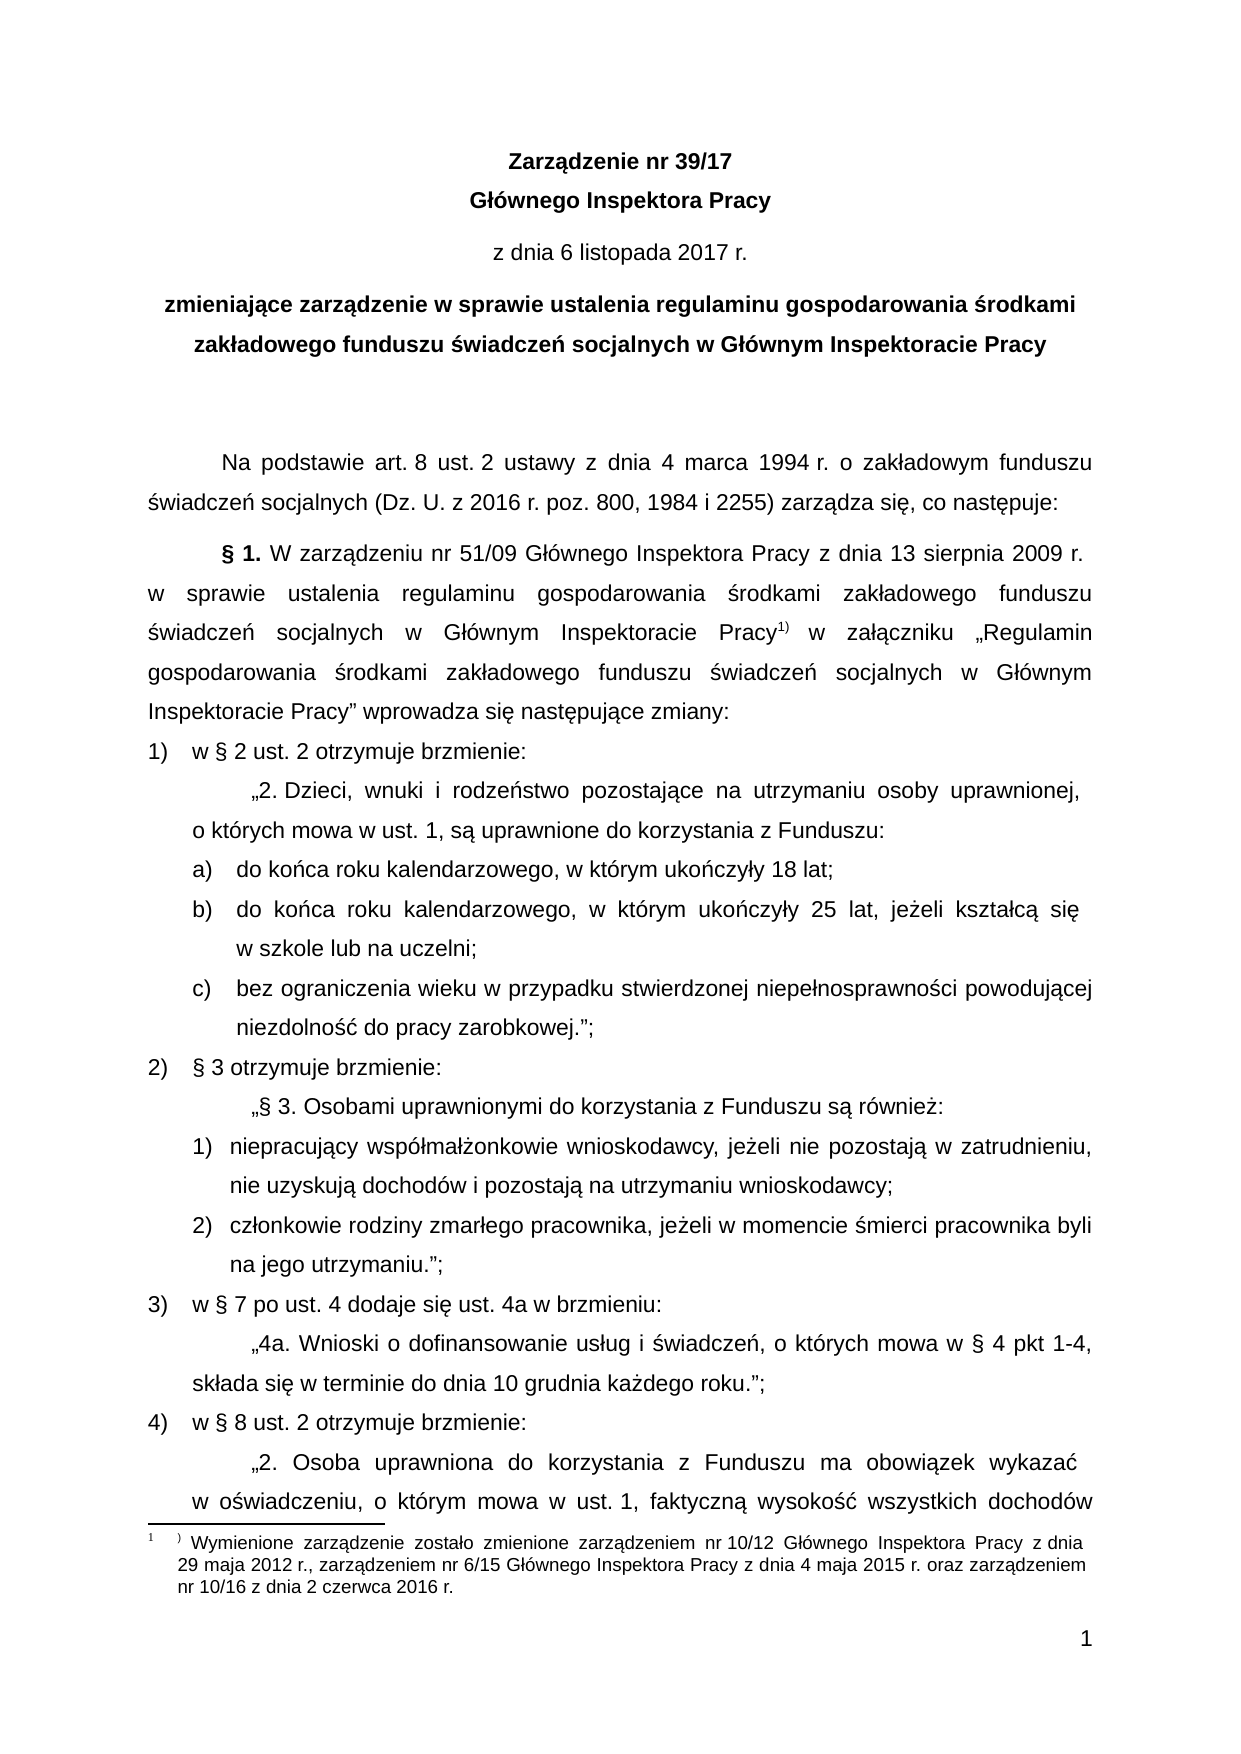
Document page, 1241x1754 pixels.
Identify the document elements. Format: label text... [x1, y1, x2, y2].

text Głównego Inspektora Pracy [148, 187, 1093, 213]
text „4a. Wnioski o dofinansowanie usług i świadczeń, o których mowa w § 4 pkt 1-4, składa się w terminie do dnia 10 grudnia każdego roku.”; [192, 1330, 1093, 1396]
text Na podstawie art. 8 ust. 2 ustawy z dnia 4 marca 1994 r. o zakładowym funduszu świadczeń socjalnych (Dz. U. z 2016 r. poz. 800, 1984 i 2255) zarządza się, co następuje: [148, 449, 1093, 515]
text „2. Dzieci, wnuki i rodzeństwo pozostające na utrzymaniu osoby uprawnionej, o których mowa w ust. 1, są uprawnione do korzystania z Funduszu: [192, 777, 1093, 843]
list w § 7 po ust. 4 dodaje się ust. 4a w brzmieniu: [148, 1291, 1093, 1317]
list niepracujący współmałżonkowie wnioskodawcy, jeżeli nie pozostają w zatrudnieniu, nie uzyskują dochodów i pozostają na utrzymaniu wnioskodawcy; [192, 1133, 1093, 1198]
list do końca roku kalendarzowego, w którym ukończyły 18 lat; [192, 856, 1093, 883]
text § 1. W zarządzeniu nr 51/09 Głównego Inspektora Pracy z dnia 13 sierpnia 2009 r. w sprawie ustalenia regulaminu gospodarowania środkami zakładowego funduszu świadczeń socjalnych w Głównym Inspektoracie Pracy) w załączniku „Regulamin gospodarowania środkami zakładowego funduszu świadczeń socjalnych w Głównym Inspektoracie Pracy” wprowadza się następujące zmiany: [148, 540, 1093, 725]
list § 3 otrzymuje brzmienie: [148, 1054, 1093, 1080]
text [192, 1448, 1093, 1514]
list w § 8 ust. 2 otrzymuje brzmienie: [148, 1409, 1093, 1435]
list w § 2 ust. 2 otrzymuje brzmienie: [148, 738, 1093, 764]
text „§ 3. Osobami uprawnionymi do korzystania z Funduszu są również: [192, 1093, 1093, 1119]
list bez ograniczenia wieku w przypadku stwierdzonej niepełnosprawności powodującej niezdolność do pracy zarobkowej.”; [192, 975, 1093, 1041]
list członkowie rodziny zmarłego pracownika, jeżeli w momencie śmierci pracownika byli na jego utrzymaniu.”; [192, 1212, 1093, 1277]
text Zarządzenie nr 39/17 [148, 148, 1093, 174]
list do końca roku kalendarzowego, w którym ukończyły 25 lat, jeżeli kształcą się w szkole lub na uczelni; [192, 896, 1093, 962]
text zmieniające zarządzenie w sprawie ustalenia regulaminu gospodarowania środkami zakładowego funduszu świadczeń socjalnych w Głównym Inspektoracie Pracy [148, 291, 1093, 357]
text z dnia 6 listopada 2017 r. [148, 239, 1093, 265]
